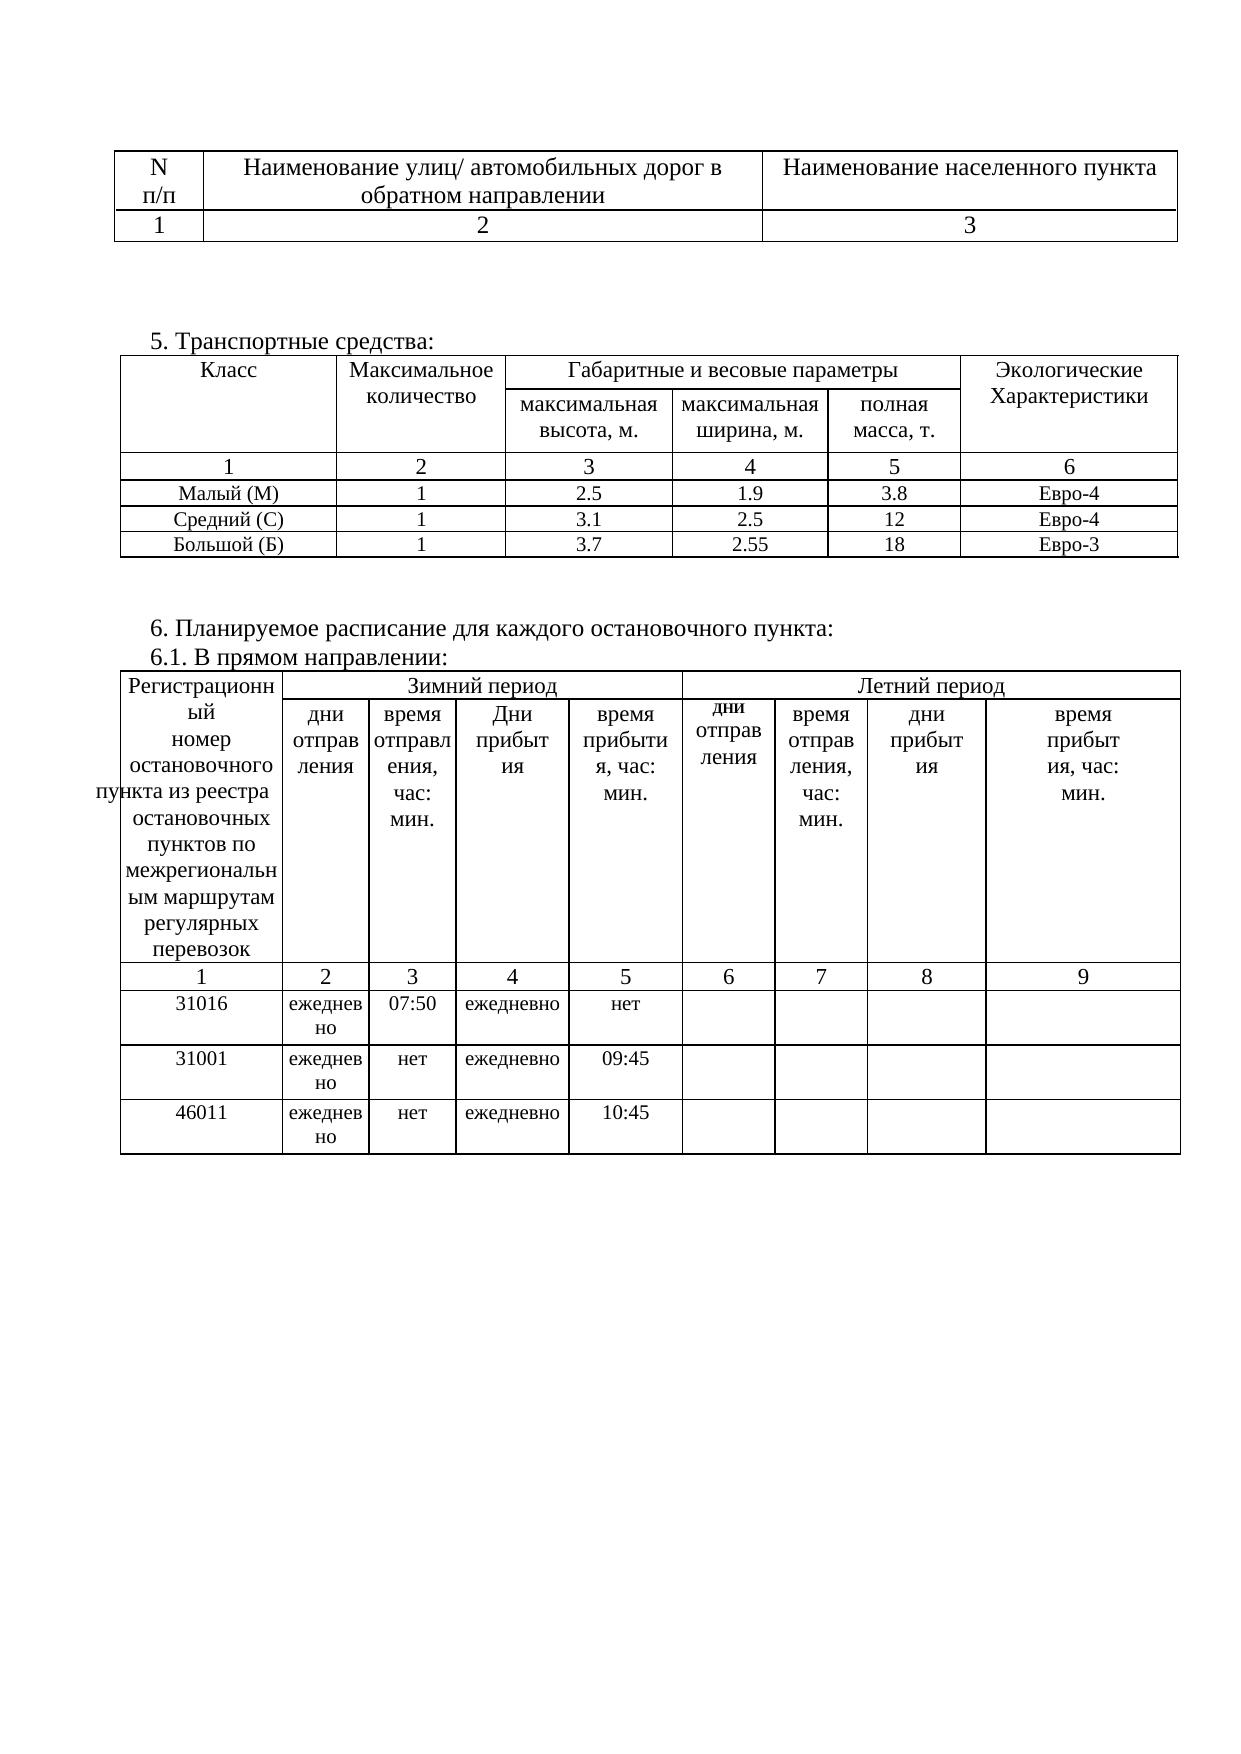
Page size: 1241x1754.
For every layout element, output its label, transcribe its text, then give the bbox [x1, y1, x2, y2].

text 5. Транспортные средства: [150, 326, 1090, 355]
table_cell 1 [337, 481, 505, 505]
table_cell 31016 [121, 991, 282, 1044]
table_cell 6 [961, 453, 1177, 479]
table_cell максимальная ширина, м. [673, 390, 827, 451]
table_cell 3.1 [506, 507, 672, 531]
table_cell 07:50 [370, 991, 455, 1044]
table_cell ежедневно [283, 1046, 368, 1098]
table_cell 4 [457, 963, 568, 990]
table_header N п/п [115, 152, 203, 209]
table_cell [868, 1100, 985, 1153]
table_cell 10:45 [570, 1100, 682, 1153]
table_cell ежедневно [457, 1046, 568, 1098]
text 6. Планируемое расписание для каждого остановочного пункта: [150, 613, 1090, 642]
table_cell [868, 1046, 985, 1098]
table_cell [776, 1100, 867, 1153]
table_cell [776, 991, 867, 1044]
table_cell Малый (М) [121, 481, 336, 505]
table_cell ежедневно [457, 991, 568, 1044]
table_cell 2 [283, 963, 368, 990]
table_cell нет [370, 1046, 455, 1098]
table_cell 1 [337, 507, 505, 531]
table_header Наименование улиц/ автомобильных дорог в обратном направлении [204, 152, 762, 209]
table_cell Евро-4 [961, 507, 1177, 531]
table_cell [683, 1046, 774, 1098]
table_cell [987, 1100, 1180, 1153]
table_cell [776, 1046, 867, 1098]
table_cell Дни прибыт ия [457, 700, 568, 962]
table_cell нет [570, 991, 682, 1044]
table_cell 9 [987, 963, 1180, 990]
table_cell 1.9 [673, 481, 827, 505]
table_cell ежедневно [283, 991, 368, 1044]
table_header Максимальное количество [337, 356, 505, 451]
table_header Зимний период [283, 672, 682, 698]
table_header Экологические Характеристики [961, 356, 1177, 451]
table_cell 3.7 [506, 532, 672, 556]
table_cell Евро-3 [961, 532, 1177, 556]
table_cell 1 [337, 532, 505, 556]
table_cell 46011 [121, 1100, 282, 1153]
table_cell ДНИ отправ ления [683, 700, 774, 962]
table_cell [868, 991, 985, 1044]
table_cell время отправл ения, час: мин. [370, 700, 455, 962]
table_cell 5 [570, 963, 682, 990]
table_cell 3.8 [829, 481, 960, 505]
table_cell [683, 991, 774, 1044]
table_cell 2.5 [673, 507, 827, 531]
table_cell [987, 1046, 1180, 1098]
table_cell полная масса, т. [829, 390, 960, 451]
text 6.1. В прямом направлении: [150, 642, 1090, 670]
table_cell 8 [868, 963, 985, 990]
table_cell 1 [115, 210, 203, 241]
table_cell 3 [370, 963, 455, 990]
table_cell ежедневно [283, 1100, 368, 1153]
table_cell Большой (Б) [121, 532, 336, 556]
table_header Габаритные и весовые параметры [506, 356, 960, 388]
table_cell 2.55 [673, 532, 827, 556]
table_cell 6 [683, 963, 774, 990]
table_cell ежедневно [457, 1100, 568, 1153]
table_header Летний период [683, 672, 1180, 698]
table_cell дни отправ ления [283, 700, 368, 962]
table_cell время отправ ления, час: мин. [776, 700, 867, 962]
table_cell 4 [673, 453, 827, 479]
table_cell 5 [829, 453, 960, 479]
table_cell время прибыти я, час: мин. [570, 700, 682, 962]
table_cell нет [370, 1100, 455, 1153]
table_cell 31001 [121, 1046, 282, 1098]
table_cell 18 [829, 532, 960, 556]
table_header Класс [121, 356, 336, 451]
table_cell 12 [829, 507, 960, 531]
table_cell 3 [506, 453, 672, 479]
table_cell 2.5 [506, 481, 672, 505]
table_header Наименование населенного пункта [763, 152, 1177, 209]
table_cell 1 [121, 453, 336, 479]
table_cell 3 [763, 209, 1177, 241]
table_cell Евро-4 [961, 481, 1177, 505]
table_cell 2 [204, 211, 762, 241]
table_cell дни прибыт ия [868, 700, 985, 962]
table_cell максимальная высота, м. [506, 390, 672, 451]
table_cell 7 [776, 963, 867, 990]
table_cell 2 [337, 453, 505, 479]
table_cell [987, 991, 1180, 1044]
table_cell 09:45 [570, 1046, 682, 1098]
table_cell время прибыт ия, час: мин. [987, 700, 1180, 962]
table_cell Средний (С) [121, 507, 336, 531]
table_header Регистрационный номер остановочного пункта из реестра остановочных пунктов по межрегиональным маршрутам регулярных перевозок [121, 672, 282, 962]
table_cell [683, 1100, 774, 1153]
table_cell 1 [121, 963, 282, 990]
